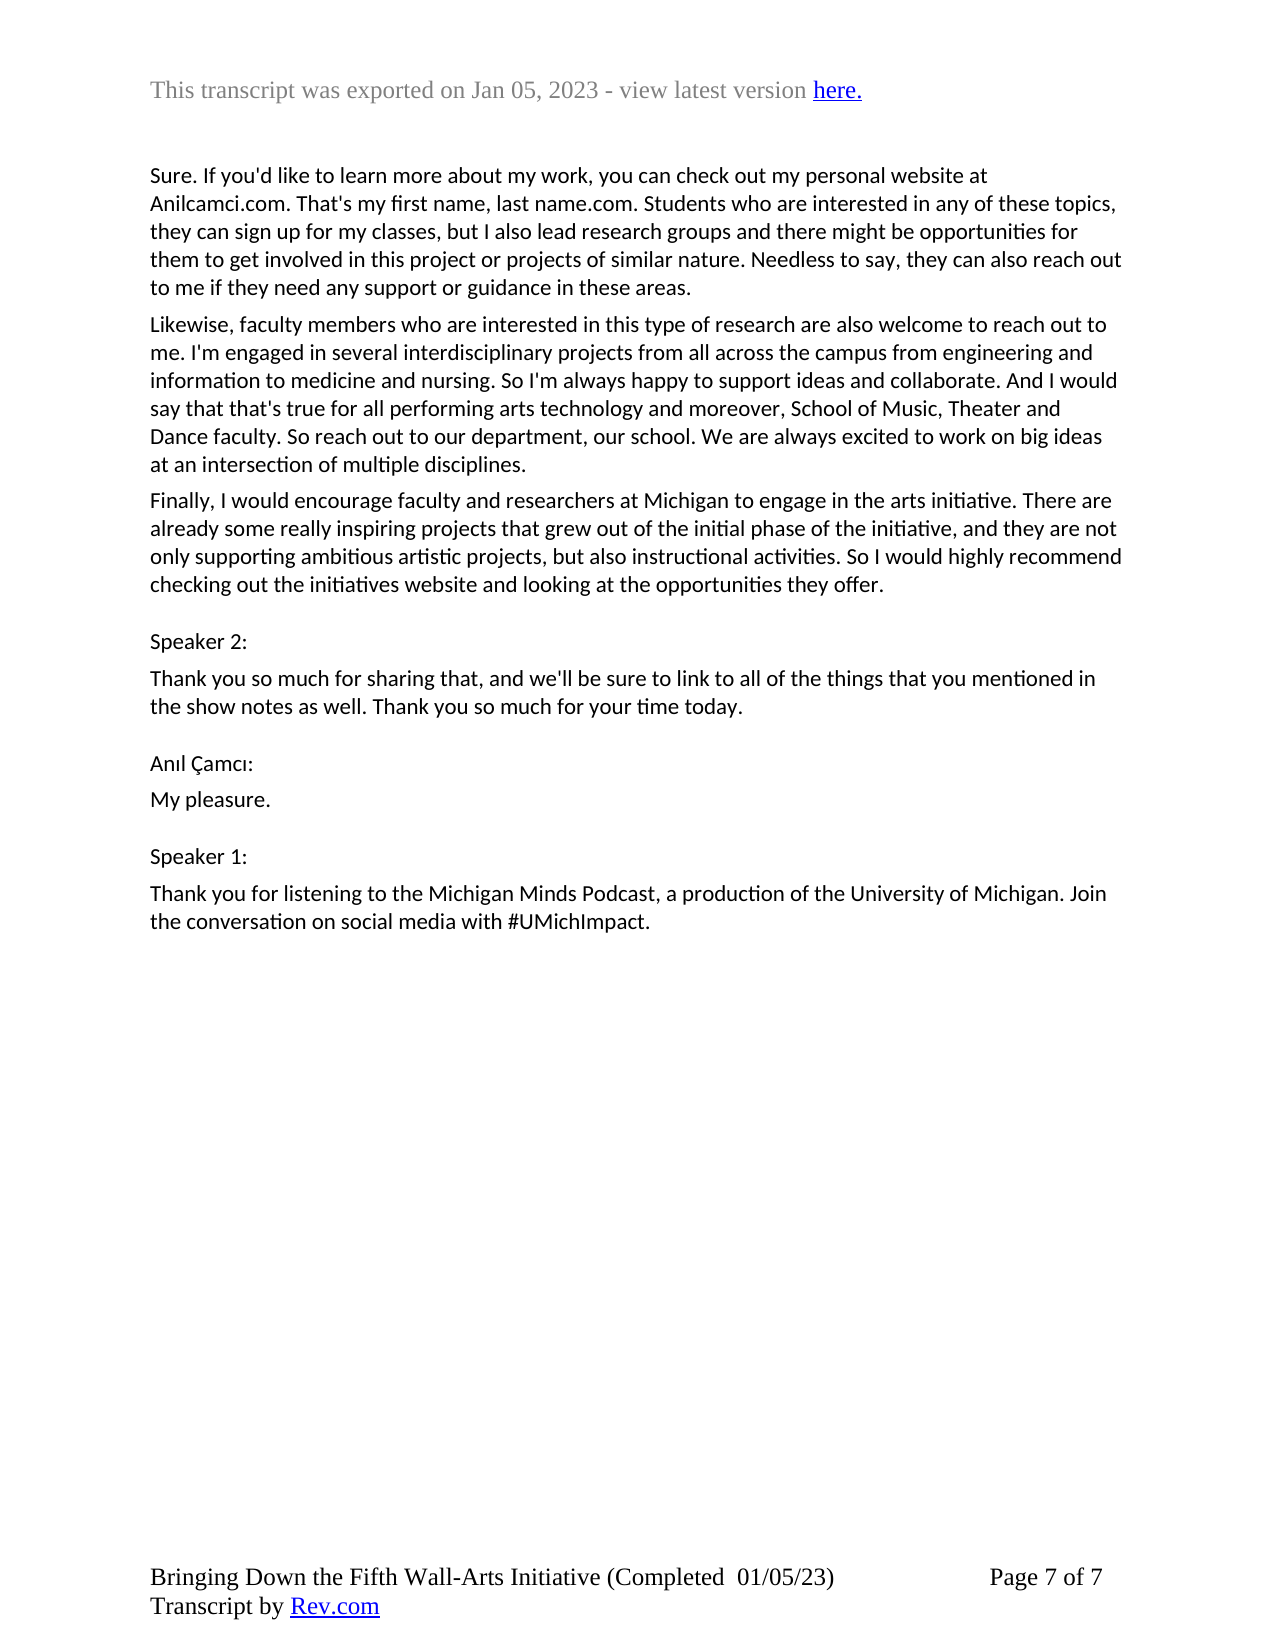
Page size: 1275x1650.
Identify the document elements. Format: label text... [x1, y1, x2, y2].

text Anıl Çamcı: [150, 749, 1125, 777]
text Thank you so much for sharing that, and we'll be sure to link to all of the things that you mentioned in the show notes as well. Thank you so much for your time today. [150, 664, 1125, 720]
text Likewise, faculty members who are interested in this type of research are also welcome to reach out to me. I'm engaged in several interdisciplinary projects from all across the campus from engineering and information to medicine and nursing. So I'm always happy to support ideas and collaborate. And I would say that that's true for all performing arts technology and moreover, School of Music, Theater and Dance faculty. So reach out to our department, our school. We are always excited to work on big ideas at an intersection of multiple disciplines. [150, 310, 1125, 478]
text Speaker 2: [150, 627, 1125, 655]
text Thank you for listening to the Michigan Minds Podcast, a production of the University of Michigan. Join the conversation on social media with #UMichImpact. [150, 879, 1125, 935]
text My pleasure. [150, 785, 1125, 813]
text Finally, I would encourage faculty and researchers at Michigan to engage in the arts initiative. There are already some really inspiring projects that grew out of the initial phase of the initiative, and they are not only supporting ambitious artistic projects, but also instructional activities. So I would highly recommend checking out the initiatives website and looking at the opportunities they offer. [150, 486, 1125, 598]
text Sure. If you'd like to learn more about my work, you can check out my personal website at Anilcamci.com. That's my first name, last name.com. Students who are interested in any of these topics, they can sign up for my classes, but I also lead research groups and there might be opportunities for them to get involved in this project or projects of similar nature. Needless to say, they can also reach out to me if they need any support or guidance in these areas. [150, 161, 1125, 301]
text Speaker 1: [150, 842, 1125, 871]
